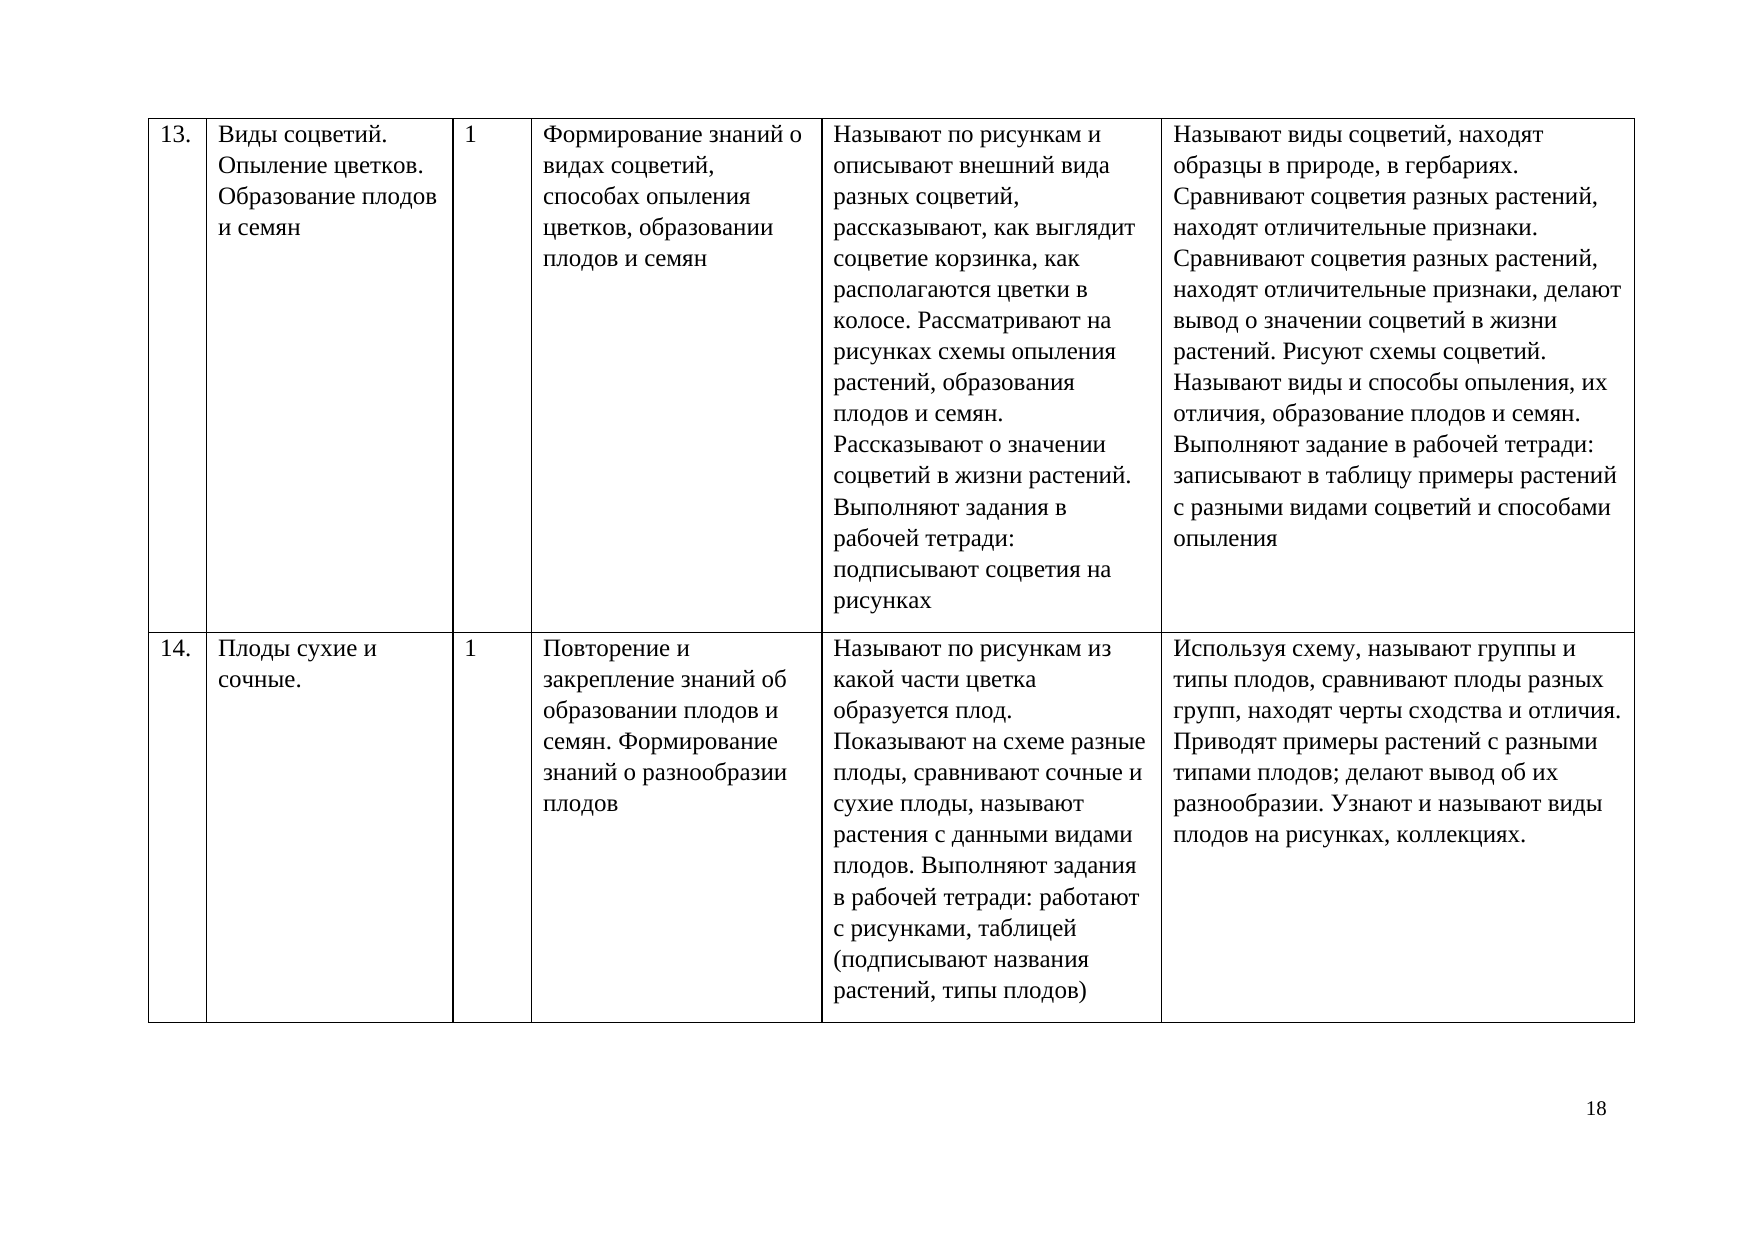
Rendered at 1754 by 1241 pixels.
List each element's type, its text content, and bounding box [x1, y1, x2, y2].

table_cell Называют виды соцветий, находят образцы в природе, в гербариях. Сравнивают соцветия разных растений, находят отличительные признаки. Сравнивают соцветия разных растений, находят отличительные признаки, делают вывод о значении соцветий в жизни растений. Рисуют схемы соцветий. Называют виды и способы опыления, их отличия, образование плодов и семян. Выполняют задание в рабочей тетради: записывают в таблицу примеры растений с разными видами соцветий и способами опыления [1162, 119, 1634, 632]
table_cell Виды соцветий. Опыление цветков. Образование плодов и семян [207, 119, 452, 632]
table_cell Называют по рисункам и описывают внешний вида разных соцветий, рассказывают, как выглядит соцветие корзинка, как располагаются цветки в колосе. Рассматривают на рисунках схемы опыления растений, образования плодов и семян. Рассказывают о значении соцветий в жизни растений. Выполняют задания в рабочей тетради: подписывают соцветия на рисунках [823, 119, 1161, 632]
table_cell 14. [149, 633, 206, 1022]
table_cell Формирование знаний о видах соцветий, способах опыления цветков, образовании плодов и семян [532, 119, 821, 632]
table_cell Называют по рисункам из какой части цветка образуется плод. Показывают на схеме разные плоды, сравнивают сочные и сухие плоды, называют растения с данными видами плодов. Выполняют задания в рабочей тетради: работают с рисунками, таблицей (подписывают названия растений, типы плодов) [823, 633, 1161, 1022]
table_cell 1 [454, 633, 531, 1022]
table_cell Повторение и закрепление знаний об образовании плодов и семян. Формирование знаний о разнообразии плодов [532, 633, 821, 1022]
table_cell Плоды сухие и сочные. [207, 633, 452, 1022]
table_cell Используя схему, называют группы и типы плодов, сравнивают плоды разных групп, находят черты сходства и отличия. Приводят примеры растений с разными типами плодов; делают вывод об их разнообразии. Узнают и называют виды плодов на рисунках, коллекциях. [1162, 633, 1634, 1022]
table_cell 1 [454, 119, 531, 632]
table_cell 13. [149, 119, 206, 632]
